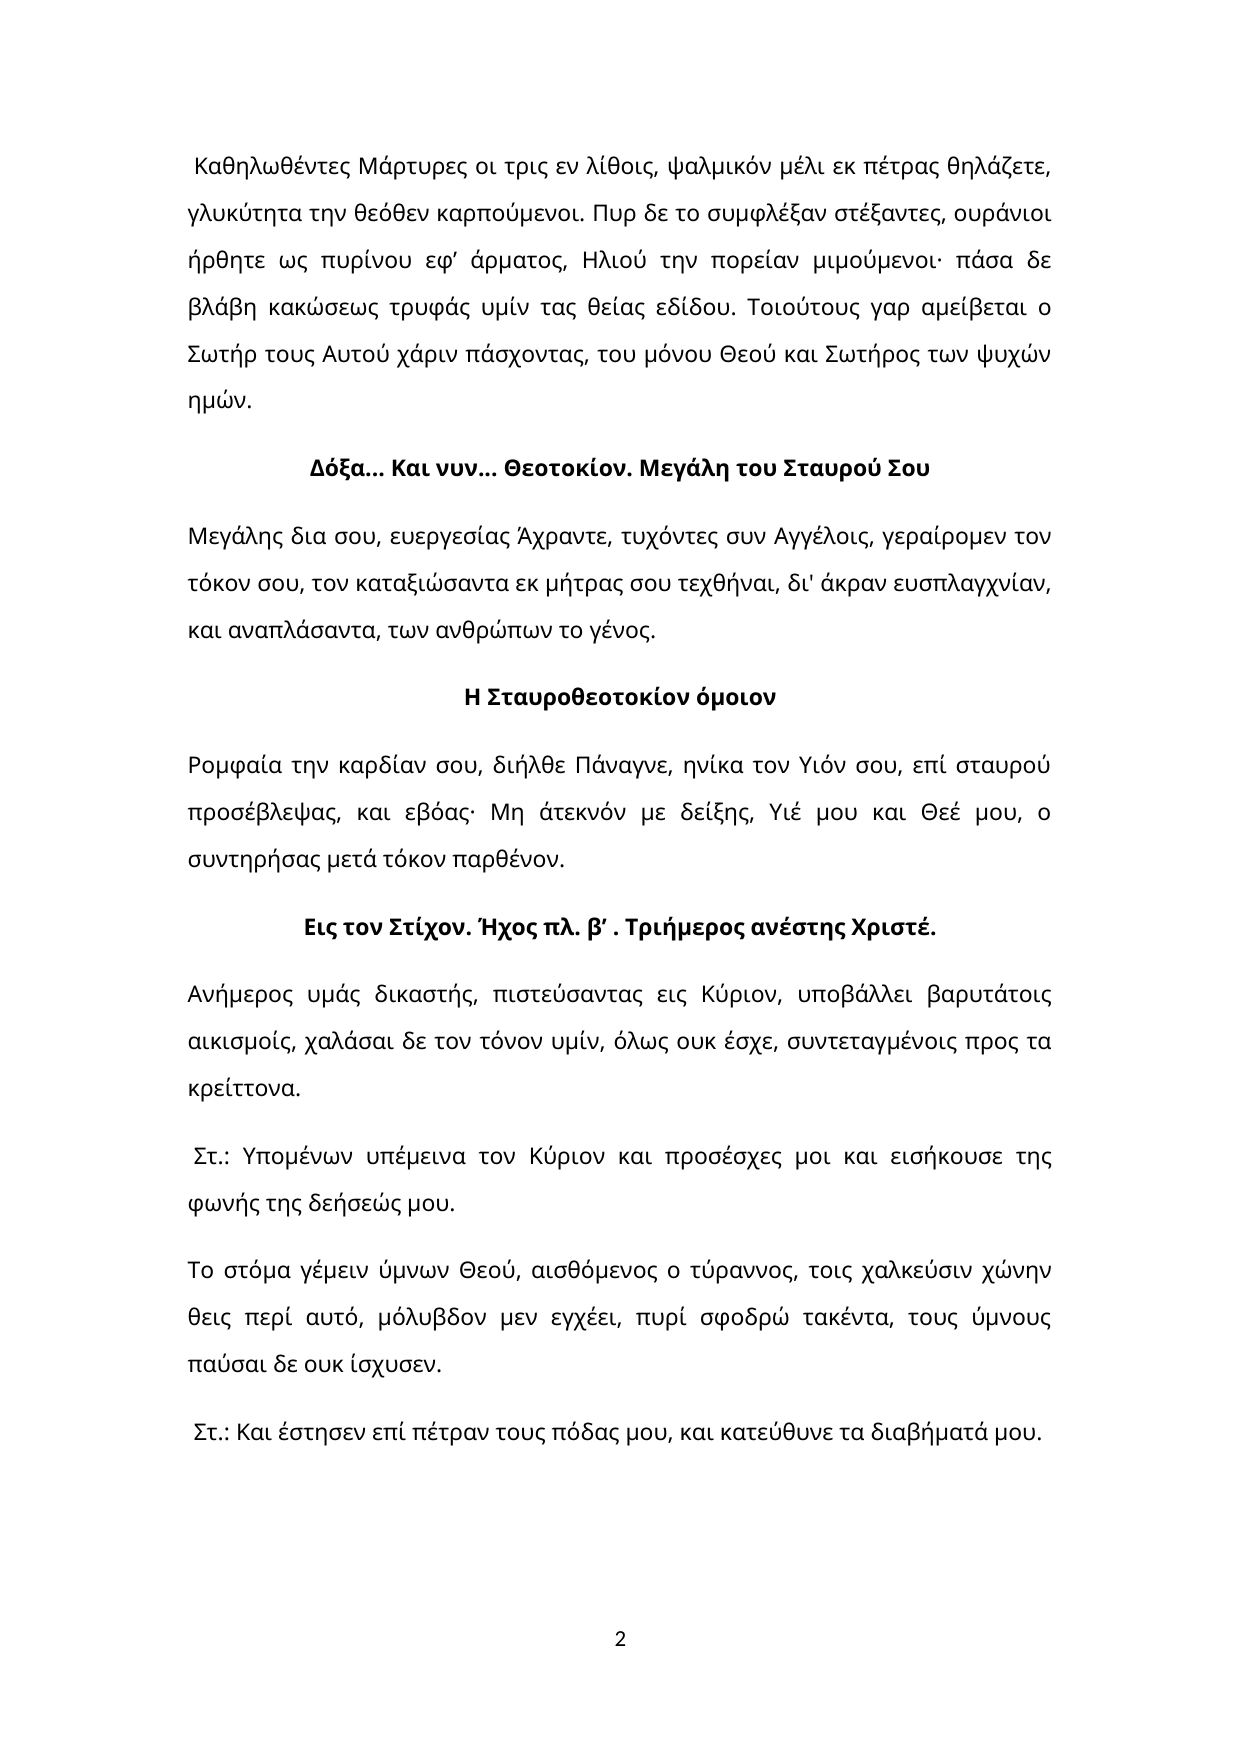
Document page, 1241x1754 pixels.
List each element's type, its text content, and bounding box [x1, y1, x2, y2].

text Ανήμερος υμάς δικαστής, πιστεύσαντας εις Κύριον, υποβάλλει βαρυτάτοις αικισμοίς, χαλάσαι δε τον τόνον υμίν, όλως ουκ έσχε, συντεταγμένοις προς τα κρείττονα. [187, 978, 1053, 1103]
text Στ.: Υπομένων υπέμεινα τον Κύριον και προσέσχες μοι και εισήκουσε της φωνής της δεήσεώς μου. [187, 1139, 1053, 1218]
text Ρομφαία την καρδίαν σου, διήλθε Πάναγνε, ηνίκα τον Υιόν σου, επί σταυρού προσέβλεψας, και εβόας· Μη άτεκνόν με δείξης, Υιέ μου και Θεέ μου, ο συντηρήσας μετά τόκον παρθένον. [187, 749, 1053, 874]
text Μεγάλης δια σου, ευεργεσίας Άχραντε, τυχόντες συν Αγγέλοις, γεραίρομεν τον τόκον σου, τον καταξιώσαντα εκ μήτρας σου τεχθήναι, δι' άκραν ευσπλαγχνίαν, και αναπλάσαντα, των ανθρώπων το γένος. [187, 520, 1053, 645]
text Καθηλωθέντες Μάρτυρες οι τρις εν λίθοις, ψαλμικόν μέλι εκ πέτρας θηλάζετε, γλυκύτητα την θεόθεν καρπούμενοι. Πυρ δε το συμφλέξαν στέξαντες, ουράνιοι ήρθητε ως πυρίνου εφ’ άρματος, Ηλιού την πορείαν μιμούμενοι· πάσα δε βλάβη κακώσεως τρυφάς υμίν τας θείας εδίδου. Τοιούτους γαρ αμείβεται ο Σωτήρ τους Αυτού χάριν πάσχοντας, του μόνου Θεού και Σωτήρος των ψυχών ημών. [187, 150, 1053, 416]
text Το στόμα γέμειν ύμνων Θεού, αισθόμενος ο τύραννος, τοις χαλκεύσιν χώνην θεις περί αυτό, μόλυβδον μεν εγχέει, πυρί σφοδρώ τακέντα, τους ύμνους παύσαι δε ουκ ίσχυσεν. [187, 1254, 1053, 1379]
text Δόξα... Και νυν... Θεοτοκίον. Μεγάλη του Σταυρού Σου [187, 452, 1053, 483]
text Στ.: Και έστησεν επί πέτραν τους πόδας μου, και κατεύθυνε τα διαβήματά μου. [187, 1416, 1053, 1447]
text Εις τον Στίχον. Ήχος πλ. β’ . Τριήμερος ανέστης Χριστέ. [187, 910, 1053, 942]
text Η Σταυροθεοτοκίον όμοιον [187, 681, 1053, 712]
